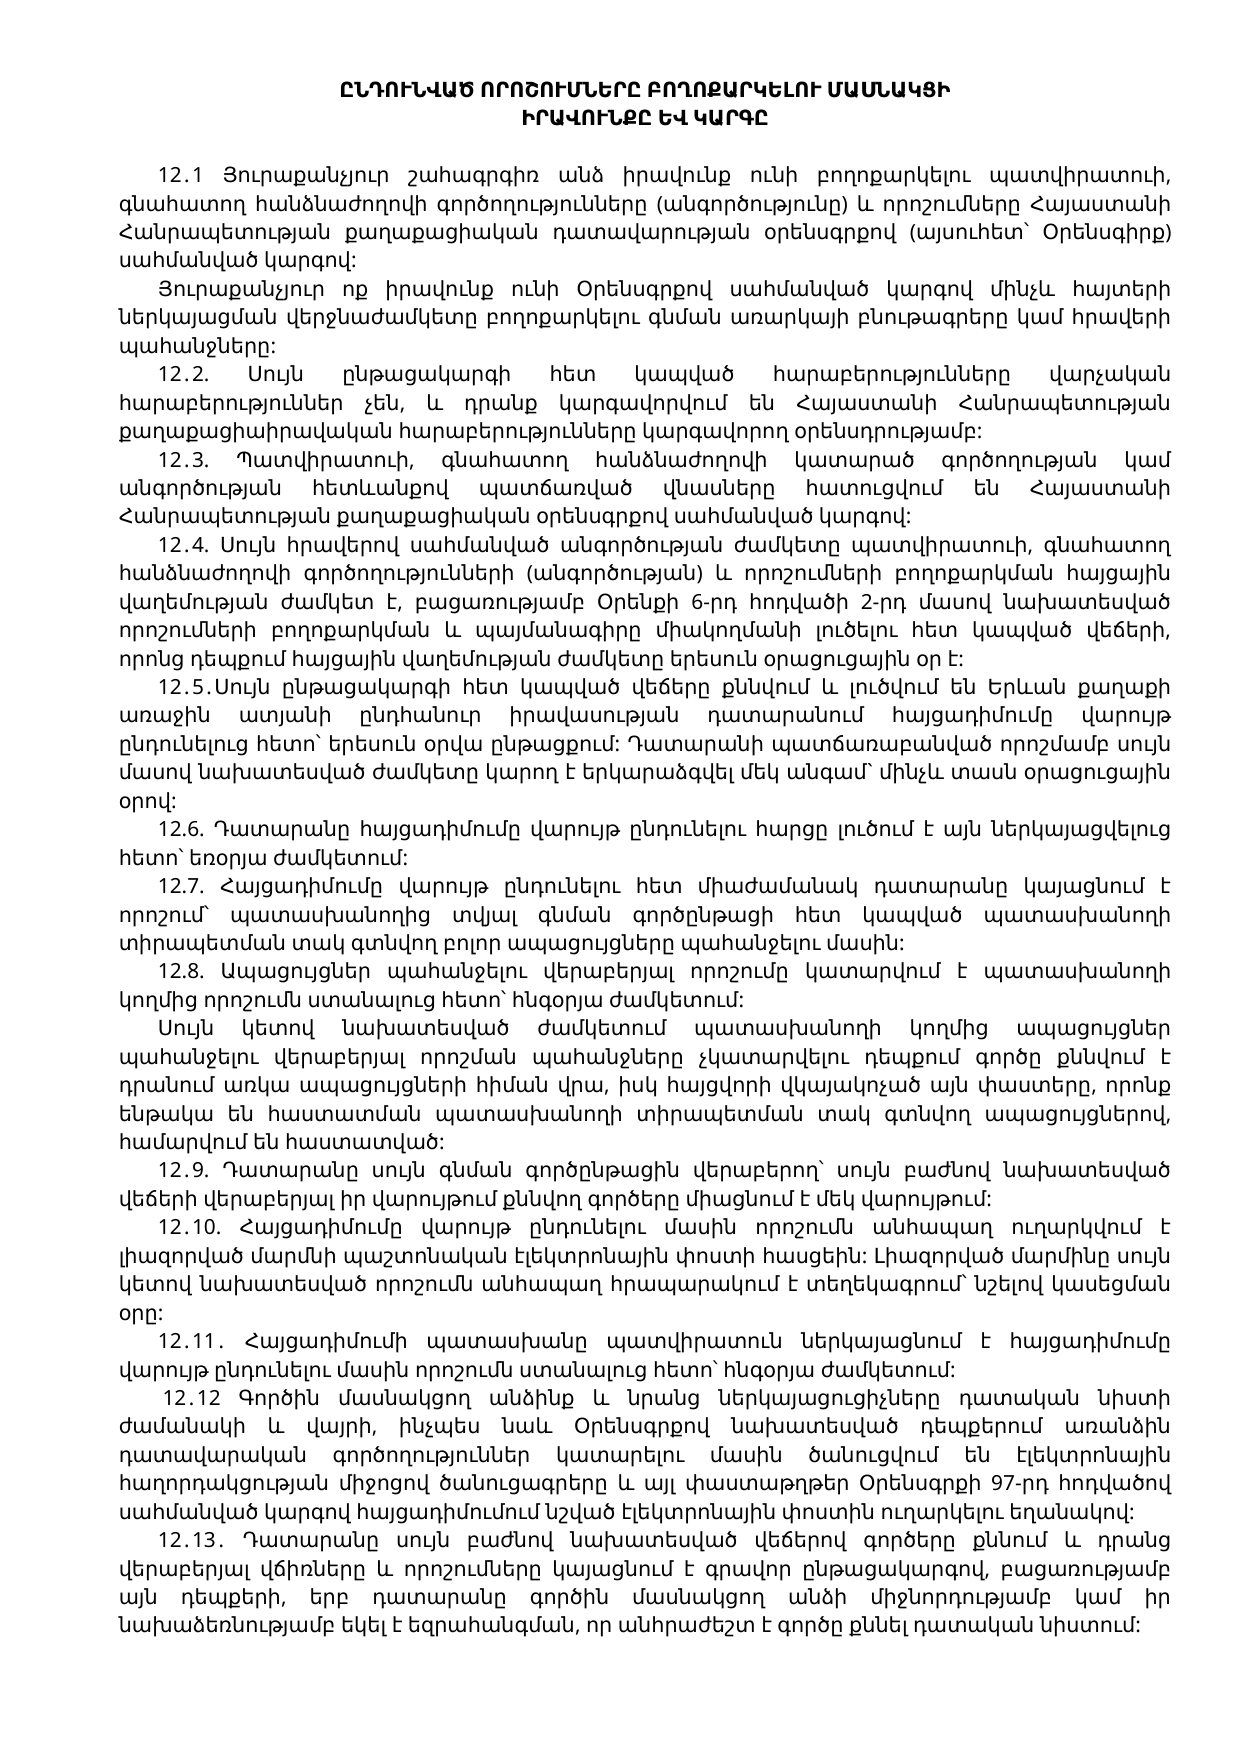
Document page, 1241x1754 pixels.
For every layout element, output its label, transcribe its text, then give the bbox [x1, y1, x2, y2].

text 12.6. Դատարանը հայցադիմումը վարույթ ընդունելու հարցը լուծում է այն ներկայացվելուց հետո՝ եռօրյա ժամկետում: [118, 814, 1171, 871]
text 12․1 Յուրաքանչյուր շահագրգիռ անձ իրավունք ունի բողոքարկելու պատվիրատուի, գնահատող հանձնաժողովի գործողությունները (անգործությունը) և որոշումները Հայաստանի Հանրապետության քաղաքացիական դատավարության օրենսգրքով (այսուհետ՝ Օրենսգիրք) սահմանված կարգով: [118, 160, 1171, 274]
text 12․11․ Հայցադիմումի պատասխանը պատվիրատուն ներկայացնում է հայցադիմումը վարույթ ընդունելու մասին որոշումն ստանալուց հետո՝ հնգօրյա ժամկետում: [118, 1326, 1171, 1383]
text 12․3. Պատվիրատուի, գնահատող հանձնաժողովի կատարած գործողության կամ անգործության հետևանքով պատճառված վնասները հատուցվում են Հայաստանի Հանրապետության քաղաքացիական օրենսգրքով սահմանված կարգով: [118, 445, 1171, 530]
text 12․9. Դատարանը սույն գնման գործընթացին վերաբերող՝ սույն բաժնով նախատեսված վեճերի վերաբերյալ իր վարույթում քննվող գործերը միացնում է մեկ վարույթում: [118, 1156, 1171, 1212]
text 12.7. Հայցադիմումը վարույթ ընդունելու հետ միաժամանակ դատարանը կայացնում է որոշում՝ պատասխանողից տվյալ գնման գործընթացի հետ կապված պատասխանողի տիրապետման տակ գտնվող բոլոր ապացույցները պահանջելու մասին: [118, 871, 1171, 957]
text Սույն կետով նախատեսված ժամկետում պատասխանողի կողմից ապացույցներ պահանջելու վերաբերյալ որոշման պահանջները չկատարվելու դեպքում գործը քննվում է դրանում առկա ապացույցների հիման վրա, իսկ հայցվորի վկայակոչած այն փաստերը, որոնք ենթակա են հաստատման պատասխանողի տիրապետման տակ գտնվող ապացույցներով, համարվում են հաստատված: [118, 1013, 1171, 1156]
text ԻՐԱՎՈՒՆՔԸ ԵՎ ԿԱՐԳԸ [118, 103, 1171, 132]
text 12․2. Սույն ընթացակարգի հետ կապված հարաբերությունները վարչական հարաբերություններ չեն, և դրանք կարգավորվում են Հայաստանի Հանրապետության քաղաքացիաիրավական հարաբերությունները կարգավորող օրենսդրությամբ: [118, 359, 1171, 445]
text 12.8. Ապացույցներ պահանջելու վերաբերյալ որոշումը կատարվում է պատասխանողի կողմից որոշումն ստանալուց հետո՝ հնգօրյա ժամկետում: [118, 957, 1171, 1013]
text Յուրաքանչյուր ոք իրավունք ունի Օրենսգրքով սահմանված կարգով մինչև հայտերի ներկայացման վերջնաժամկետը բողոքարկելու գնման առարկայի բնութագրերը կամ հրավերի պահանջները: [118, 274, 1171, 359]
text 12․10. Հայցադիմումը վարույթ ընդունելու մասին որոշումն անհապաղ ուղարկվում է լիազորված մարմնի պաշտոնական էլեկտրոնային փոստի հասցեին: Լիազորված մարմինը սույն կետով նախատեսված որոշումն անհապաղ հրապարակում է տեղեկագրում՝ նշելով կասեցման օրը: [118, 1212, 1171, 1326]
text ԸՆԴՈՒՆՎԱԾ ՈՐՈՇՈՒՄՆԵՐԸ ԲՈՂՈՔԱՐԿԵԼՈՒ ՄԱՍՆԱԿՑԻ [118, 75, 1171, 103]
text 12․12 Գործին մասնակցող անձինք և նրանց ներկայացուցիչները դատական նիստի ժամանակի և վայրի, ինչպես նաև Օրենսգրքով նախատեսված դեպքերում առանձին դատավարական գործողություններ կատարելու մասին ծանուցվում են էլեկտրոնային հաղորդակցության միջոցով ծանուցագրերը և այլ փաստաթղթեր Օրենսգրքի 97-րդ հոդվածով սահմանված կարգով հայցադիմումում նշված էլեկտրոնային փոստին ուղարկելու եղանակով: [118, 1383, 1171, 1525]
text 12․4. Սույն հրավերով սահմանված անգործության ժամկետը պատվիրատուի, գնահատող հանձնաժողովի գործողությունների (անգործության) և որոշումների բողոքարկման հայցային վաղեմության ժամկետ է, բացառությամբ Օրենքի 6-րդ հոդվածի 2-րդ մասով նախատեսված որոշումների բողոքարկման և պայմանագիրը միակողմանի լուծելու հետ կապված վեճերի, որոնց դեպքում հայցային վաղեմության ժամկետը երեսուն օրացուցային օր է: [118, 530, 1171, 672]
text 12․13․ Դատարանը սույն բաժնով նախատեսված վեճերով գործերը քննում և դրանց վերաբերյալ վճիռները և որոշումները կայացնում է գրավոր ընթացակարգով, բացառությամբ այն դեպքերի, երբ դատարանը գործին մասնակցող անձի միջնորդությամբ կամ իր նախաձեռնությամբ եկել է եզրահանգման, որ անհրաժեշտ է գործը քննել դատական նիստում: [118, 1525, 1171, 1639]
text 12․5․Սույն ընթացակարգի հետ կապված վեճերը քննվում և լուծվում են Երևան քաղաքի առաջին ատյանի ընդհանուր իրավասության դատարանում հայցադիմումը վարույթ ընդունելուց հետո՝ երեսուն օրվա ընթացքում: Դատարանի պատճառաբանված որոշմամբ սույն մասով նախատեսված ժամկետը կարող է երկարաձգվել մեկ անգամ` մինչև տասն օրացուցային օրով: [118, 672, 1171, 814]
